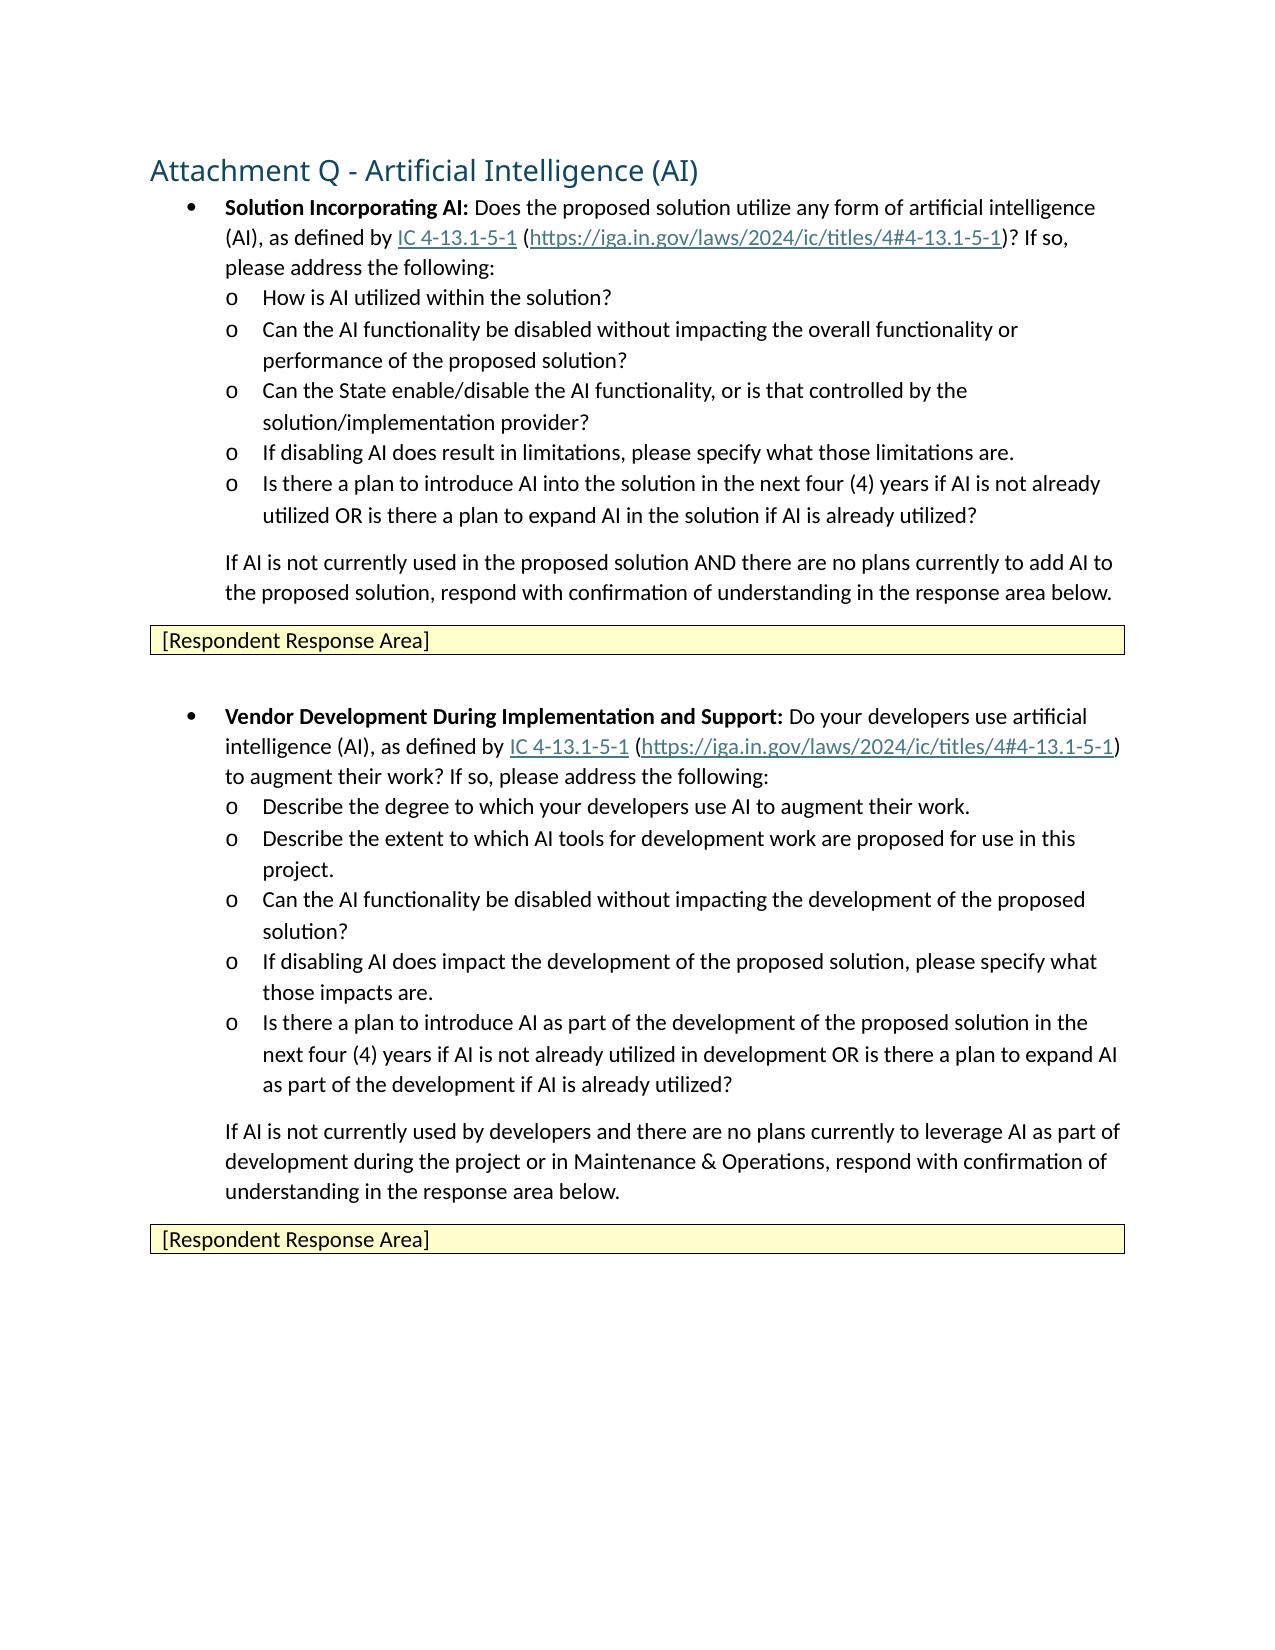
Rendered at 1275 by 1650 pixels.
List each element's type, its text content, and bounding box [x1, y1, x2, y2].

subtitle Attachment Q - Artificial Intelligence (AI) [150, 150, 1125, 190]
table_header [Respondent Response Area] [151, 1225, 1124, 1253]
list If disabling AI does result in limitations, please specify what those limitations are. [225, 438, 1125, 467]
list Can the AI functionality be disabled without impacting the overall functionality or performance of the proposed solution? [225, 315, 1125, 374]
list How is AI utilized within the solution? [225, 283, 1125, 313]
list Can the AI functionality be disabled without impacting the development of the proposed solution? [225, 885, 1125, 945]
list Describe the degree to which your developers use AI to augment their work. [225, 792, 1125, 822]
list If disabling AI does impact the development of the proposed solution, please specify what those impacts are. [225, 947, 1125, 1006]
list Describe the extent to which AI tools for development work are proposed for use in this project. [225, 824, 1125, 883]
table_header [Respondent Response Area] [151, 626, 1124, 654]
list Is there a plan to introduce AI as part of the development of the proposed solution in the next four (4) years if AI is not already utilized in development OR is there a plan to expand AI as part of the development if AI is already utilized? [225, 1008, 1125, 1098]
text If AI is not currently used in the proposed solution AND there are no plans currently to add AI to the proposed solution, respond with confirmation of understanding in the response area below. [225, 548, 1125, 606]
list Can the State enable/disable the AI functionality, or is that controlled by the solution/implementation provider? [225, 376, 1125, 436]
list Vendor Development During Implementation and Support: Do your developers use artificial intelligence (AI), as defined by IC 4-13.1-5-1 (https://iga.in.gov/laws/2024/ic/titles/4#4-13.1-5-1) to augment their work? If so, please address the following: [187, 702, 1125, 790]
text If AI is not currently used by developers and there are no plans currently to leverage AI as part of development during the project or in Maintenance & Operations, respond with confirmation of understanding in the response area below. [225, 1117, 1125, 1205]
list Solution Incorporating AI: Does the proposed solution utilize any form of artificial intelligence (AI), as defined by IC 4-13.1-5-1 (https://iga.in.gov/laws/2024/ic/titles/4#4-13.1-5-1)? If so, please address the following: [187, 193, 1125, 281]
list Is there a plan to introduce AI into the solution in the next four (4) years if AI is not already utilized OR is there a plan to expand AI in the solution if AI is already utilized? [225, 469, 1125, 529]
